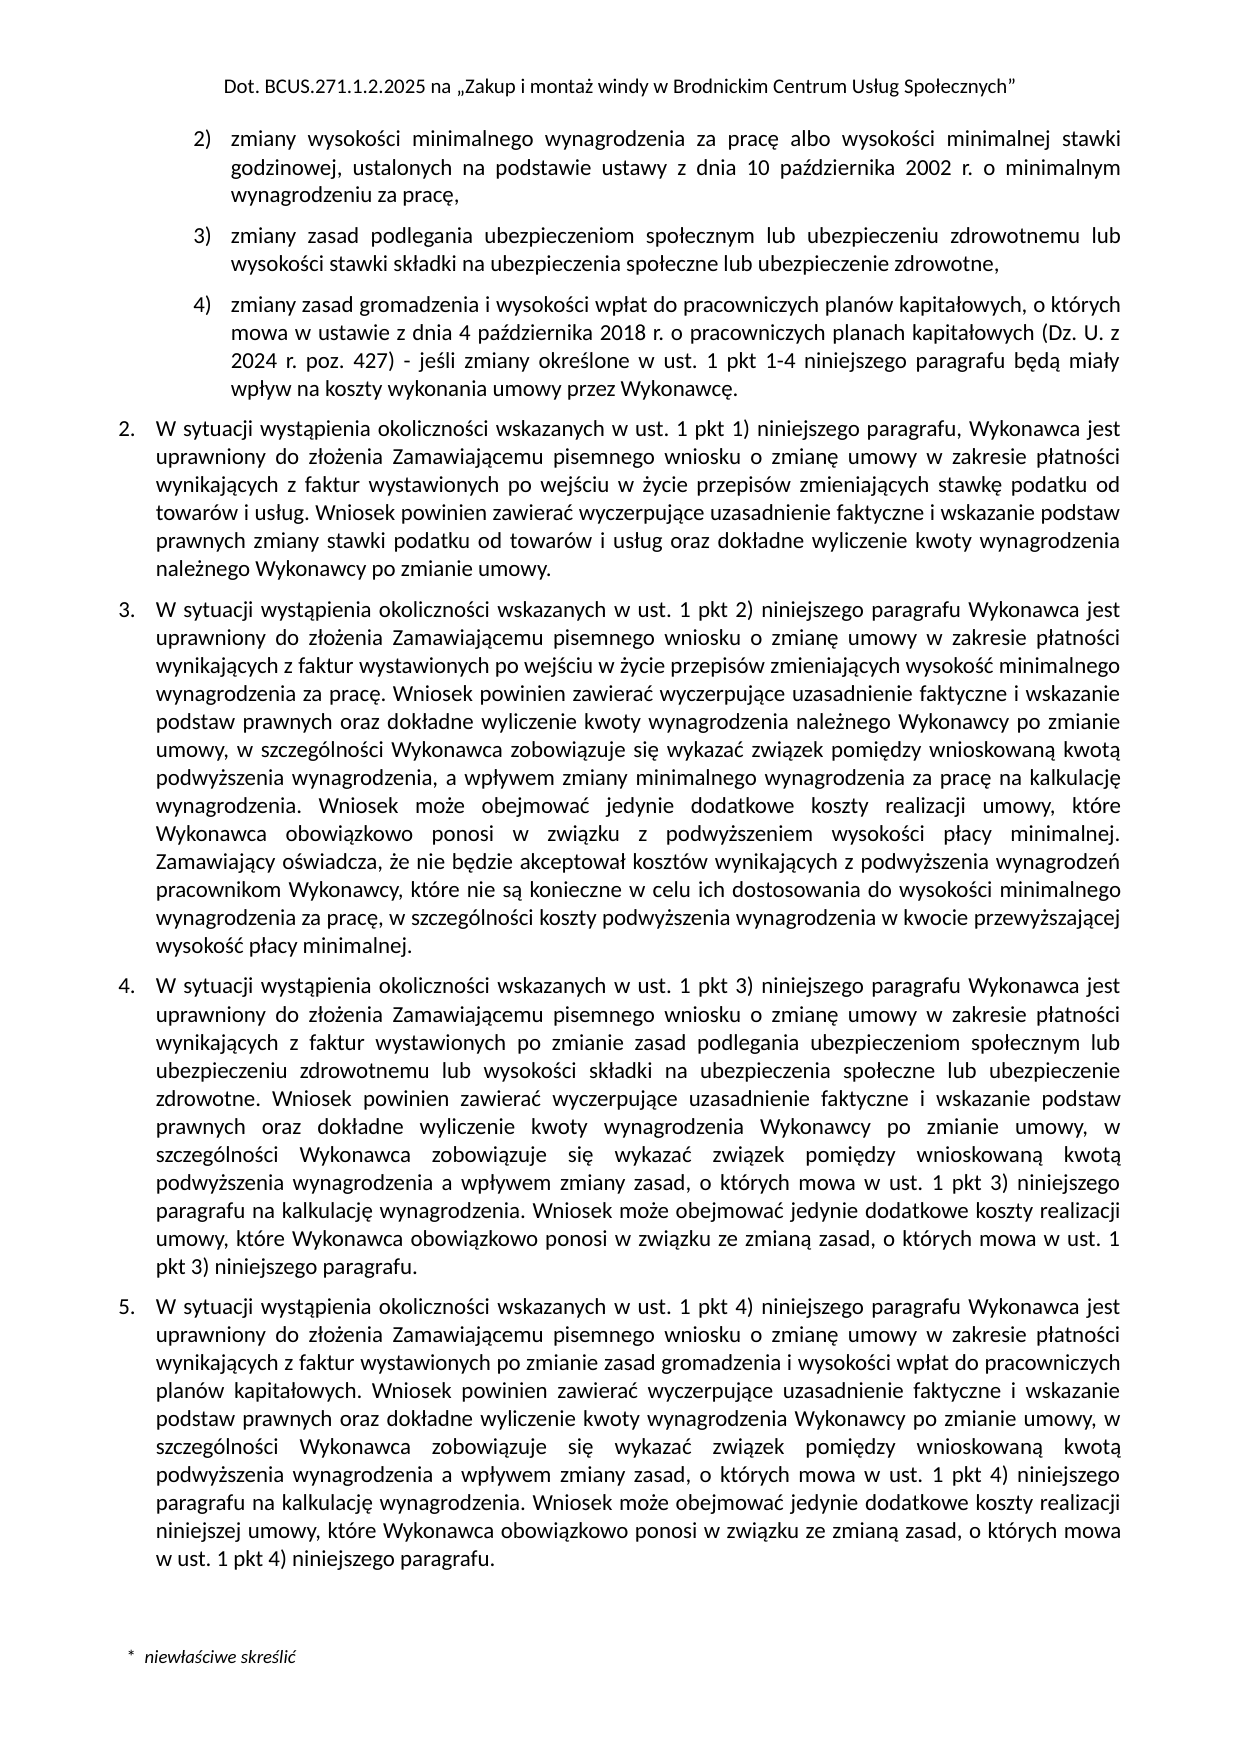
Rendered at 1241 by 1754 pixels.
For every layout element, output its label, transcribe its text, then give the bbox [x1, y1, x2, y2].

list zmiany zasad gromadzenia i wysokości wpłat do pracowniczych planów kapitałowych, o których mowa w ustawie z dnia 4 października 2018 r. o pracowniczych planach kapitałowych (Dz. U. z 2024 r. poz. 427) - jeśli zmiany określone w ust. 1 pkt 1-4 niniejszego paragrafu będą miały wpływ na koszty wykonania umowy przez Wykonawcę. [193, 290, 1122, 402]
list W sytuacji wystąpienia okoliczności wskazanych w ust. 1 pkt 3) niniejszego paragrafu Wykonawca jest uprawniony do złożenia Zamawiającemu pisemnego wniosku o zmianę umowy w zakresie płatności wynikających z faktur wystawionych po zmianie zasad podlegania ubezpieczeniom społecznym lub ubezpieczeniu zdrowotnemu lub wysokości składki na ubezpieczenia społeczne lub ubezpieczenie zdrowotne. Wniosek powinien zawierać wyczerpujące uzasadnienie faktyczne i wskazanie podstaw prawnych oraz dokładne wyliczenie kwoty wynagrodzenia Wykonawcy po zmianie umowy, w szczególności Wykonawca zobowiązuje się wykazać związek pomiędzy wnioskowaną kwotą podwyższenia wynagrodzenia a wpływem zmiany zasad, o których mowa w ust. 1 pkt 3) niniejszego paragrafu na kalkulację wynagrodzenia. Wniosek może obejmować jedynie dodatkowe koszty realizacji umowy, które Wykonawca obowiązkowo ponosi w związku ze zmianą zasad, o których mowa w ust. 1 pkt 3) niniejszego paragrafu. [118, 972, 1122, 1280]
list W sytuacji wystąpienia okoliczności wskazanych w ust. 1 pkt 4) niniejszego paragrafu Wykonawca jest uprawniony do złożenia Zamawiającemu pisemnego wniosku o zmianę umowy w zakresie płatności wynikających z faktur wystawionych po zmianie zasad gromadzenia i wysokości wpłat do pracowniczych planów kapitałowych. Wniosek powinien zawierać wyczerpujące uzasadnienie faktyczne i wskazanie podstaw prawnych oraz dokładne wyliczenie kwoty wynagrodzenia Wykonawcy po zmianie umowy, w szczególności Wykonawca zobowiązuje się wykazać związek pomiędzy wnioskowaną kwotą podwyższenia wynagrodzenia a wpływem zmiany zasad, o których mowa w ust. 1 pkt 4) niniejszego paragrafu na kalkulację wynagrodzenia. Wniosek może obejmować jedynie dodatkowe koszty realizacji niniejszej umowy, które Wykonawca obowiązkowo ponosi w związku ze zmianą zasad, o których mowa w ust. 1 pkt 4) niniejszego paragrafu. [118, 1292, 1122, 1573]
list W sytuacji wystąpienia okoliczności wskazanych w ust. 1 pkt 2) niniejszego paragrafu Wykonawca jest uprawniony do złożenia Zamawiającemu pisemnego wniosku o zmianę umowy w zakresie płatności wynikających z faktur wystawionych po wejściu w życie przepisów zmieniających wysokość minimalnego wynagrodzenia za pracę. Wniosek powinien zawierać wyczerpujące uzasadnienie faktyczne i wskazanie podstaw prawnych oraz dokładne wyliczenie kwoty wynagrodzenia należnego Wykonawcy po zmianie umowy, w szczególności Wykonawca zobowiązuje się wykazać związek pomiędzy wnioskowaną kwotą podwyższenia wynagrodzenia, a wpływem zmiany minimalnego wynagrodzenia za pracę na kalkulację wynagrodzenia. Wniosek może obejmować jedynie dodatkowe koszty realizacji umowy, które Wykonawca obowiązkowo ponosi w związku z podwyższeniem wysokości płacy minimalnej. Zamawiający oświadcza, że nie będzie akceptował kosztów wynikających z podwyższenia wynagrodzeń pracownikom Wykonawcy, które nie są konieczne w celu ich dostosowania do wysokości minimalnego wynagrodzenia za pracę, w szczególności koszty podwyższenia wynagrodzenia w kwocie przewyższającej wysokość płacy minimalnej. [118, 595, 1122, 959]
list zmiany wysokości minimalnego wynagrodzenia za pracę albo wysokości minimalnej stawki godzinowej, ustalonych na podstawie ustawy z dnia 10 października 2002 r. o minimalnym wynagrodzeniu za pracę, [193, 124, 1122, 209]
list zmiany zasad podlegania ubezpieczeniom społecznym lub ubezpieczeniu zdrowotnemu lub wysokości stawki składki na ubezpieczenia społeczne lub ubezpieczenie zdrowotne, [193, 221, 1122, 277]
list W sytuacji wystąpienia okoliczności wskazanych w ust. 1 pkt 1) niniejszego paragrafu, Wykonawca jest uprawniony do złożenia Zamawiającemu pisemnego wniosku o zmianę umowy w zakresie płatności wynikających z faktur wystawionych po wejściu w życie przepisów zmieniających stawkę podatku od towarów i usług. Wniosek powinien zawierać wyczerpujące uzasadnienie faktyczne i wskazanie podstaw prawnych zmiany stawki podatku od towarów i usług oraz dokładne wyliczenie kwoty wynagrodzenia należnego Wykonawcy po zmianie umowy. [118, 414, 1122, 582]
